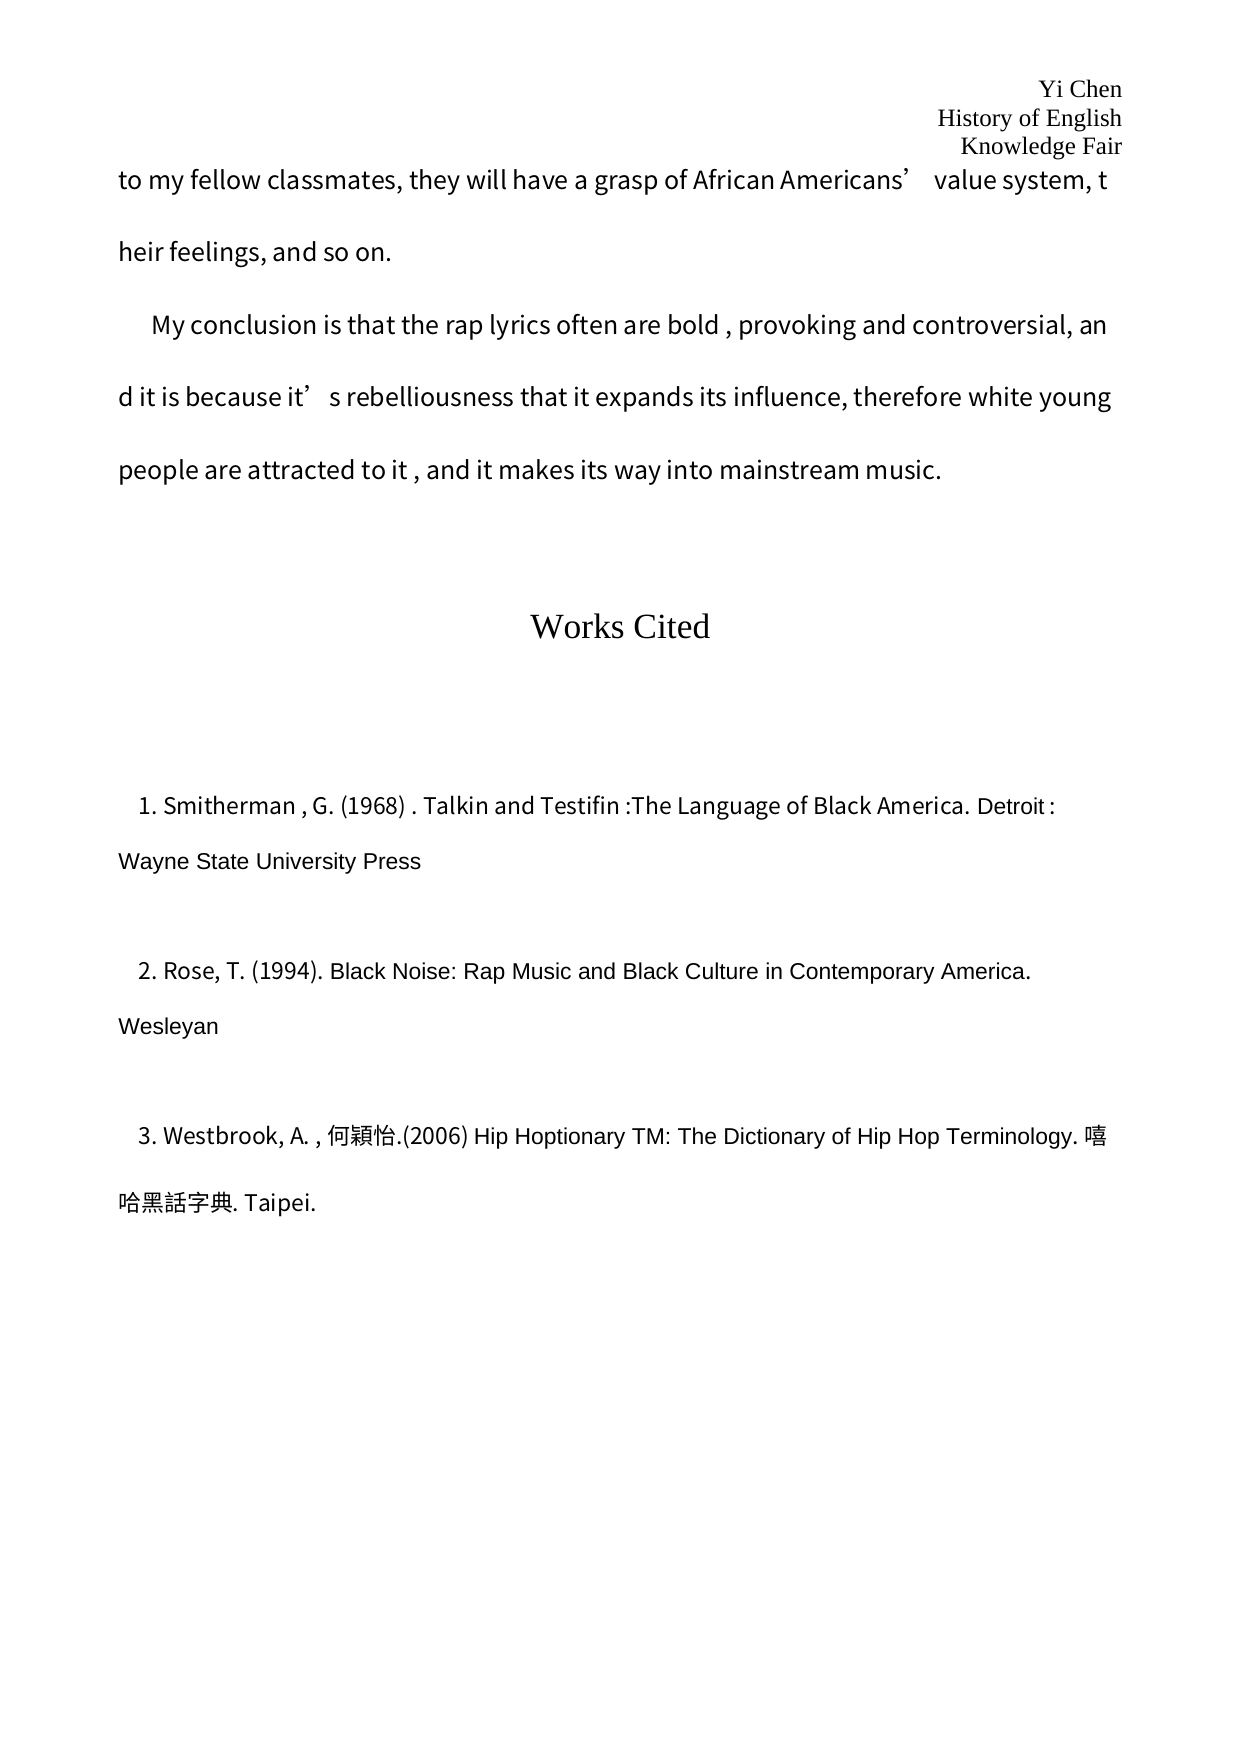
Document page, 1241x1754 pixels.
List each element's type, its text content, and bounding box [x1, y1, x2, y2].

text 2. Rose, T. (1994). Black Noise: Rap Music and Black Culture in Contemporary America.Wesleyan [118, 953, 1122, 1039]
text My conclusion is that the rap lyrics often are bold , provoking and controversial, and it is because it’s rebelliousness that it expands its influence, therefore white young people are attracted to it , and it makes its way into mainstream music. [118, 305, 1122, 486]
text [118, 160, 1122, 269]
text 3. Westbrook, A. , 何穎怡.(2006) Hip Hoptionary TM: The Dictionary of Hip Hop Terminology. 嘻哈黑話字典. Taipei. [118, 1118, 1122, 1218]
text 1. Smitherman , G. (1968) . Talkin and Testifin :The Language of Black America. Detroit : Wayne State University Press [118, 788, 1122, 874]
text Works Cited [118, 606, 1122, 647]
